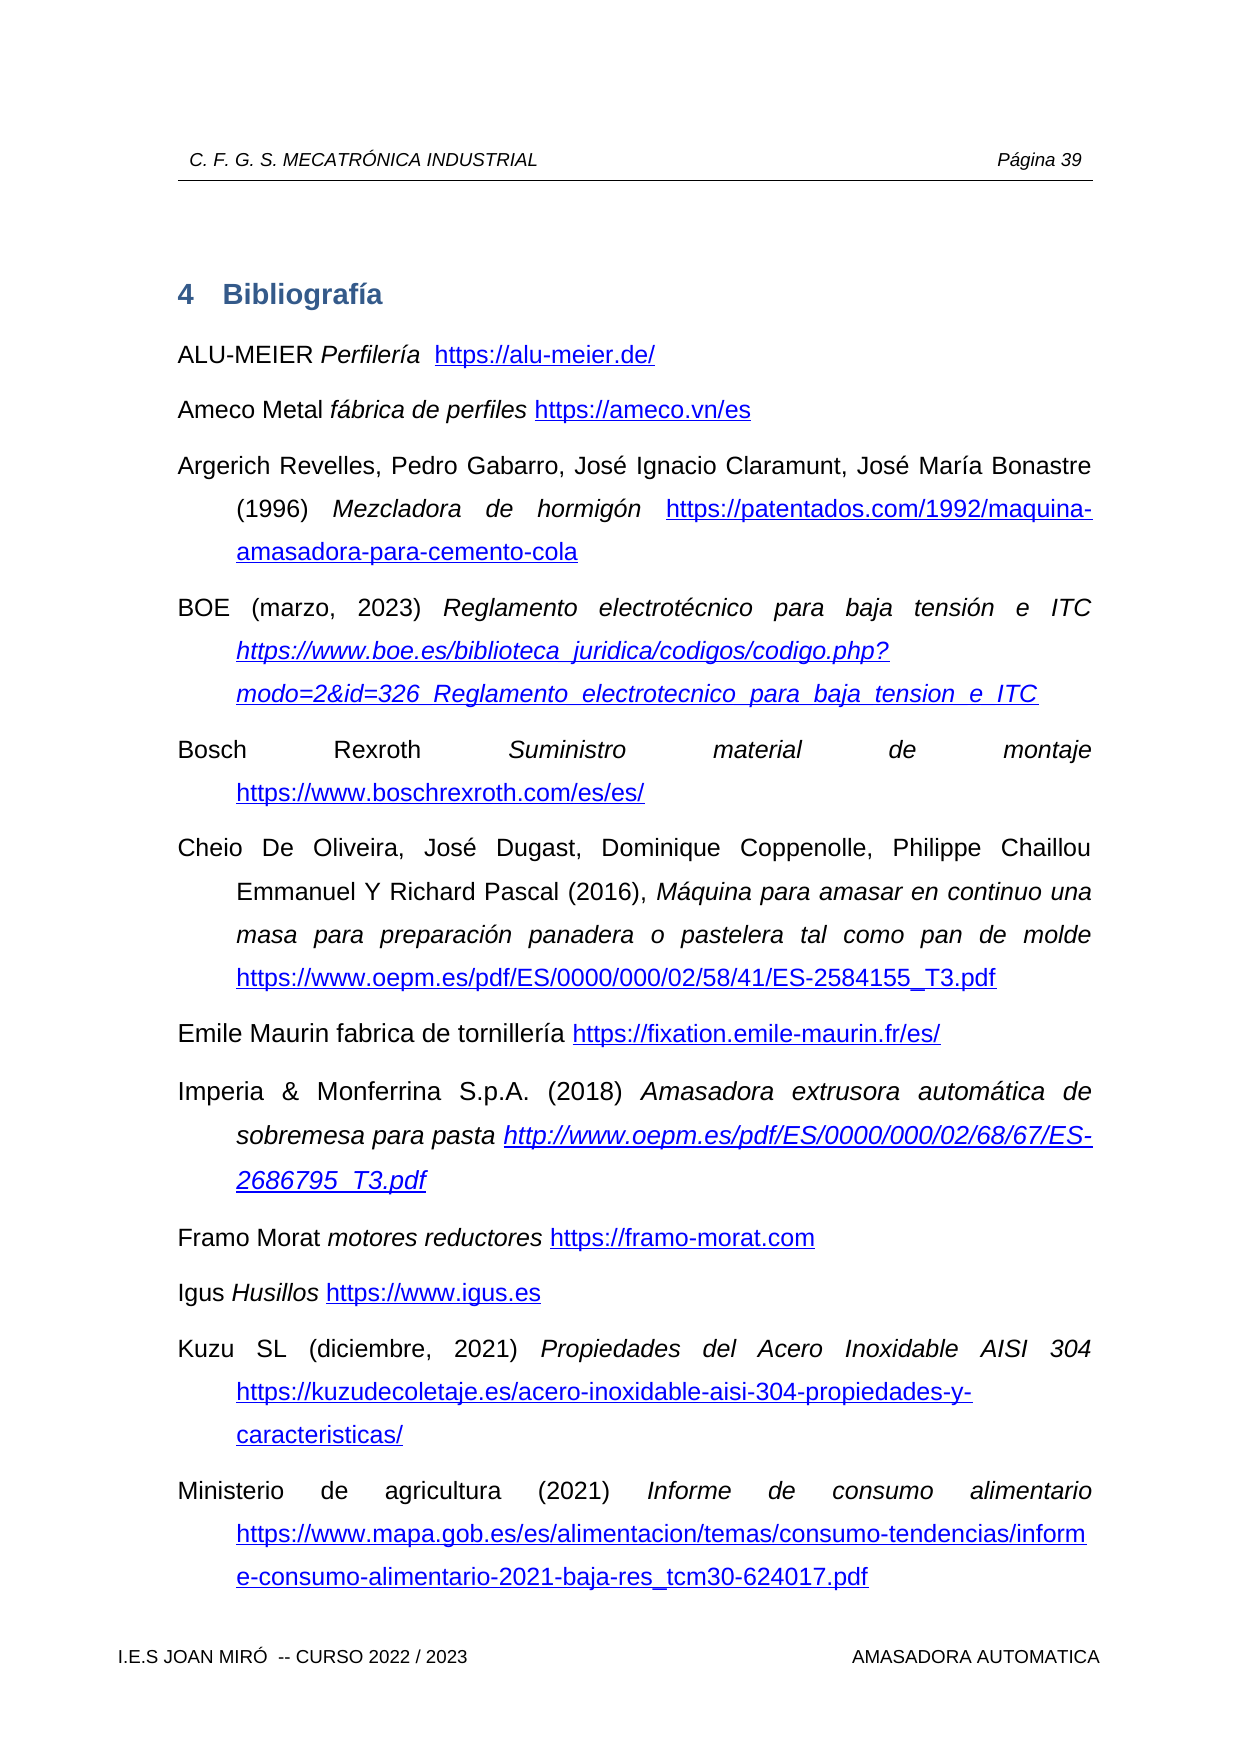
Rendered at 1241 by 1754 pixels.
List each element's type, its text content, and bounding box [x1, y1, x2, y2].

text Ameco Metal fábrica de perfiles https://ameco.vn/es [177, 395, 1092, 424]
text Cheio De Oliveira, José Dugast, Dominique Coppenolle, Philippe Chaillou Emmanuel Y Richard Pascal (2016), Máquina para amasar en continuo una masa para preparación panadera o pastelera tal como pan de molde https://www.oepm.es/pdf/ES/0000/000/02/58/41/ES-2584155_T3.pdf [177, 833, 1092, 991]
text Imperia & Monferrina S.p.A. (2018) Amasadora extrusora automática de sobremesa para pasta http://www.oepm.es/pdf/ES/0000/000/02/68/67/ES-2686795_T3.pdf [177, 1076, 1092, 1195]
text Emile Maurin fabrica de tornillería https://fixation.emile-maurin.fr/es/ [177, 1018, 1092, 1048]
text Argerich Revelles, Pedro Gabarro, José Ignacio Claramunt, José María Bonastre (1996) Mezcladora de hormigón https://patentados.com/1992/maquina-amasadora-para-cemento-cola [177, 451, 1092, 566]
text Framo Morat motores reductores https://framo-morat.com [177, 1222, 1092, 1251]
text Kuzu SL (diciembre, 2021) Propiedades del Acero Inoxidable AISI 304 https://kuzudecoletaje.es/acero-inoxidable-aisi-304-propiedades-y-caracteristicas/ [177, 1334, 1092, 1449]
text Bosch Rexroth Suministro material de montaje https://www.boschrexroth.com/es/es/ [177, 734, 1092, 806]
text Igus Husillos https://www.igus.es [177, 1278, 1092, 1307]
text Ministerio de agricultura (2021) Informe de consumo alimentario https://www.mapa.gob.es/es/alimentacion/temas/consumo-tendencias/informe-consumo-alimentario-2021-baja-res_tcm30-624017.pdf [177, 1476, 1092, 1591]
subtitle Bibliografía [177, 277, 1092, 310]
text ALU-MEIER Perfilería https://alu-meier.de/ [177, 339, 1092, 368]
text BOE (marzo, 2023) Reglamento electrotécnico para baja tensión e ITC https://www.boe.es/biblioteca_juridica/codigos/codigo.php?modo=2&id=326_Reglamento_electrotecnico_para_baja_tension_e_ITC [177, 593, 1092, 708]
